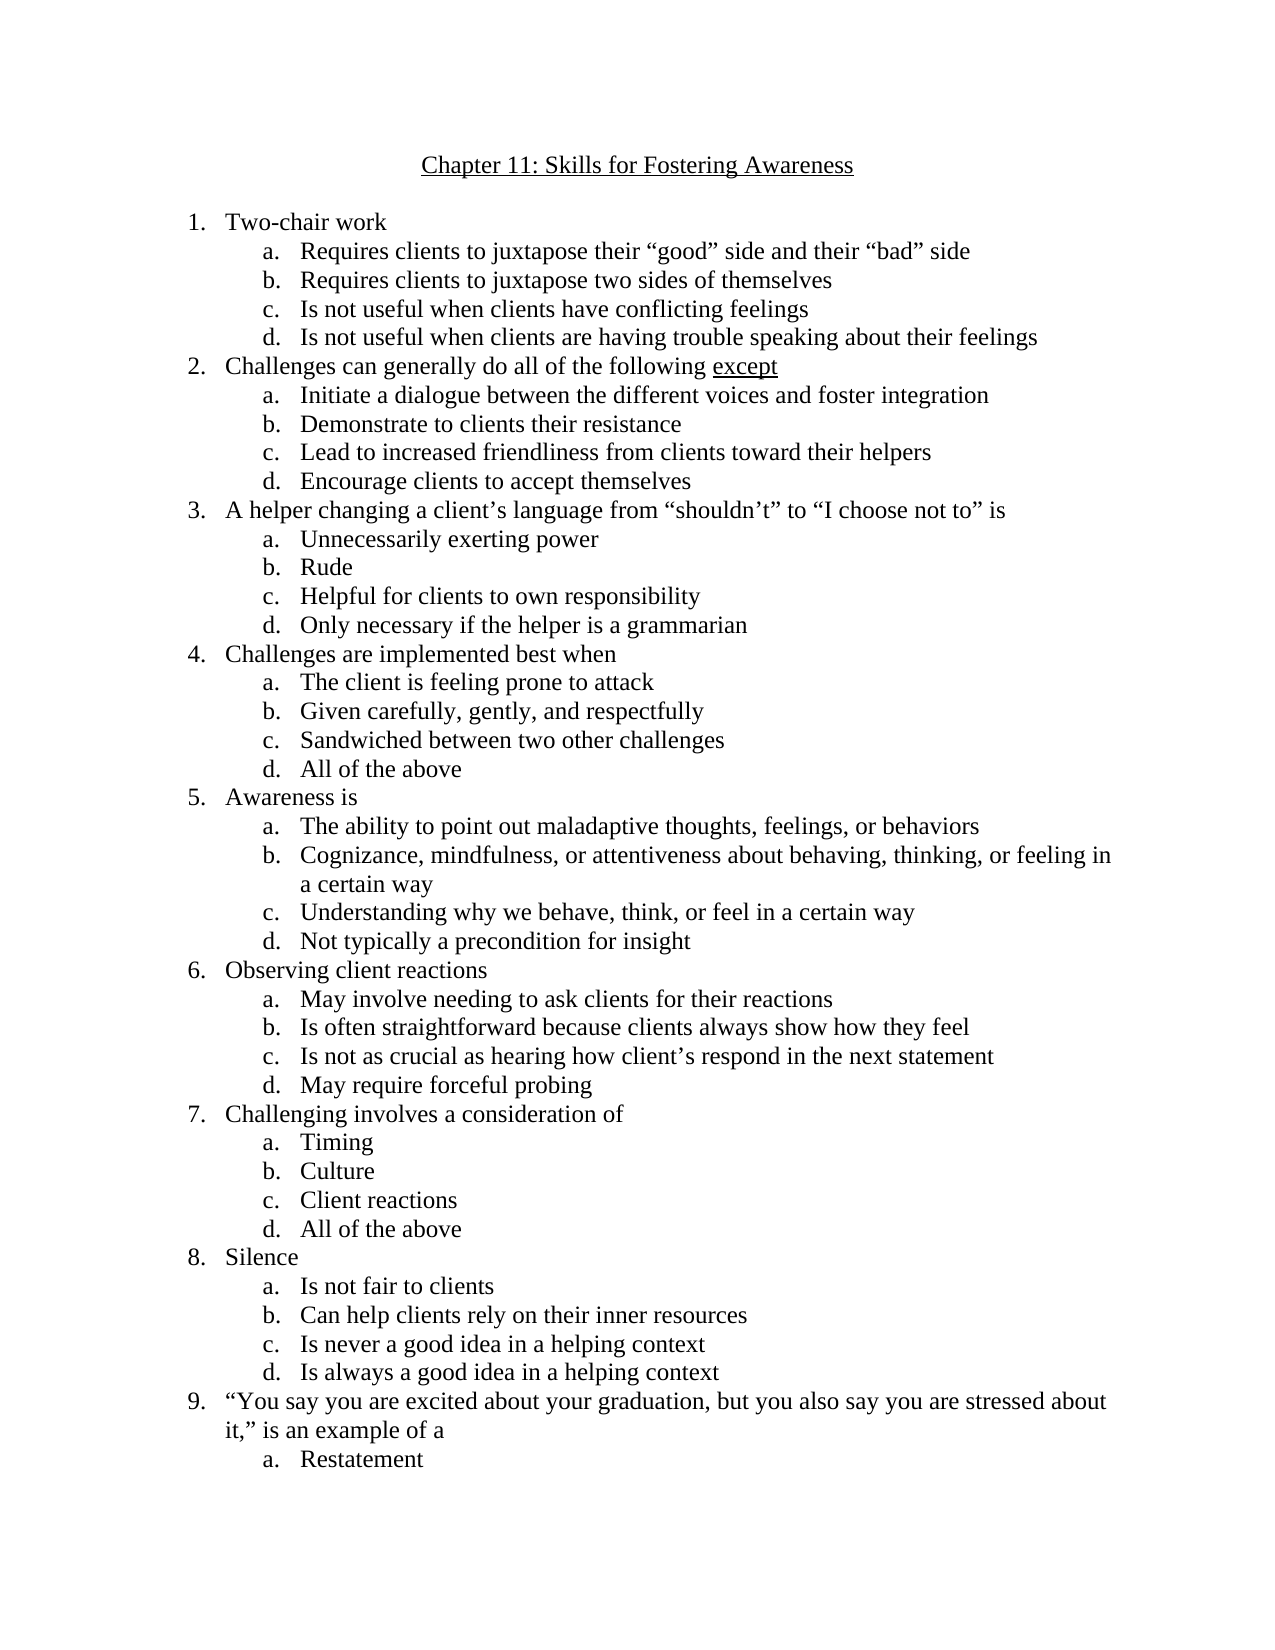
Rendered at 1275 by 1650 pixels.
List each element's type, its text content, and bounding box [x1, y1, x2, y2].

list Is never a good idea in a helping context [262, 1329, 1125, 1357]
list Challenges are implemented best when [187, 639, 1125, 667]
list Lead to increased friendliness from clients toward their helpers [262, 437, 1125, 466]
list May involve needing to ask clients for their reactions [262, 984, 1125, 1012]
list Sandwiched between two other challenges [262, 725, 1125, 754]
list Is not fair to clients [262, 1271, 1125, 1300]
list Encourage clients to accept themselves [262, 466, 1125, 495]
list A helper changing a client’s language from “shouldn’t” to “I choose not to” is [187, 495, 1125, 524]
list Requires clients to juxtapose two sides of themselves [262, 265, 1125, 294]
list Only necessary if the helper is a grammarian [262, 610, 1125, 639]
list Initiate a dialogue between the different voices and foster integration [262, 380, 1125, 409]
list Requires clients to juxtapose their “good” side and their “bad” side [262, 236, 1125, 265]
list Is not useful when clients are having trouble speaking about their feelings [262, 322, 1125, 351]
list Not typically a precondition for insight [262, 926, 1125, 955]
list Culture [262, 1156, 1125, 1185]
list Rude [262, 552, 1125, 581]
list Silence [187, 1242, 1125, 1271]
list All of the above [262, 754, 1125, 782]
list May require forceful probing [262, 1070, 1125, 1099]
list All of the above [262, 1214, 1125, 1242]
list “You say you are excited about your graduation, but you also say you are stressed about it,” is an example of a [187, 1386, 1125, 1444]
list Understanding why we behave, think, or feel in a certain way [262, 897, 1125, 926]
list Observing client reactions [187, 955, 1125, 984]
list Helpful for clients to own responsibility [262, 581, 1125, 610]
list Two-chair work [187, 207, 1125, 236]
list The ability to point out maladaptive thoughts, feelings, or behaviors [262, 811, 1125, 840]
list Unnecessarily exerting power [262, 524, 1125, 552]
list Cognizance, mindfulness, or attentiveness about behaving, thinking, or feeling in a certain way [262, 840, 1125, 897]
list Awareness is [187, 782, 1125, 811]
list Challenging involves a consideration of [187, 1099, 1125, 1127]
list Timing [262, 1127, 1125, 1156]
list Is often straightforward because clients always show how they feel [262, 1012, 1125, 1041]
list Is not as crucial as hearing how client’s respond in the next statement [262, 1041, 1125, 1070]
list The client is feeling prone to attack [262, 667, 1125, 696]
list Challenges can generally do all of the following except [187, 351, 1125, 380]
list Client reactions [262, 1185, 1125, 1214]
list Is not useful when clients have conflicting feelings [262, 294, 1125, 322]
list Can help clients rely on their inner resources [262, 1300, 1125, 1329]
list Restatement [262, 1444, 1125, 1472]
list Demonstrate to clients their resistance [262, 409, 1125, 437]
list Given carefully, gently, and respectfully [262, 696, 1125, 725]
list Is always a good idea in a helping context [262, 1357, 1125, 1386]
text Chapter 11: Skills for Fostering Awareness [150, 150, 1125, 179]
